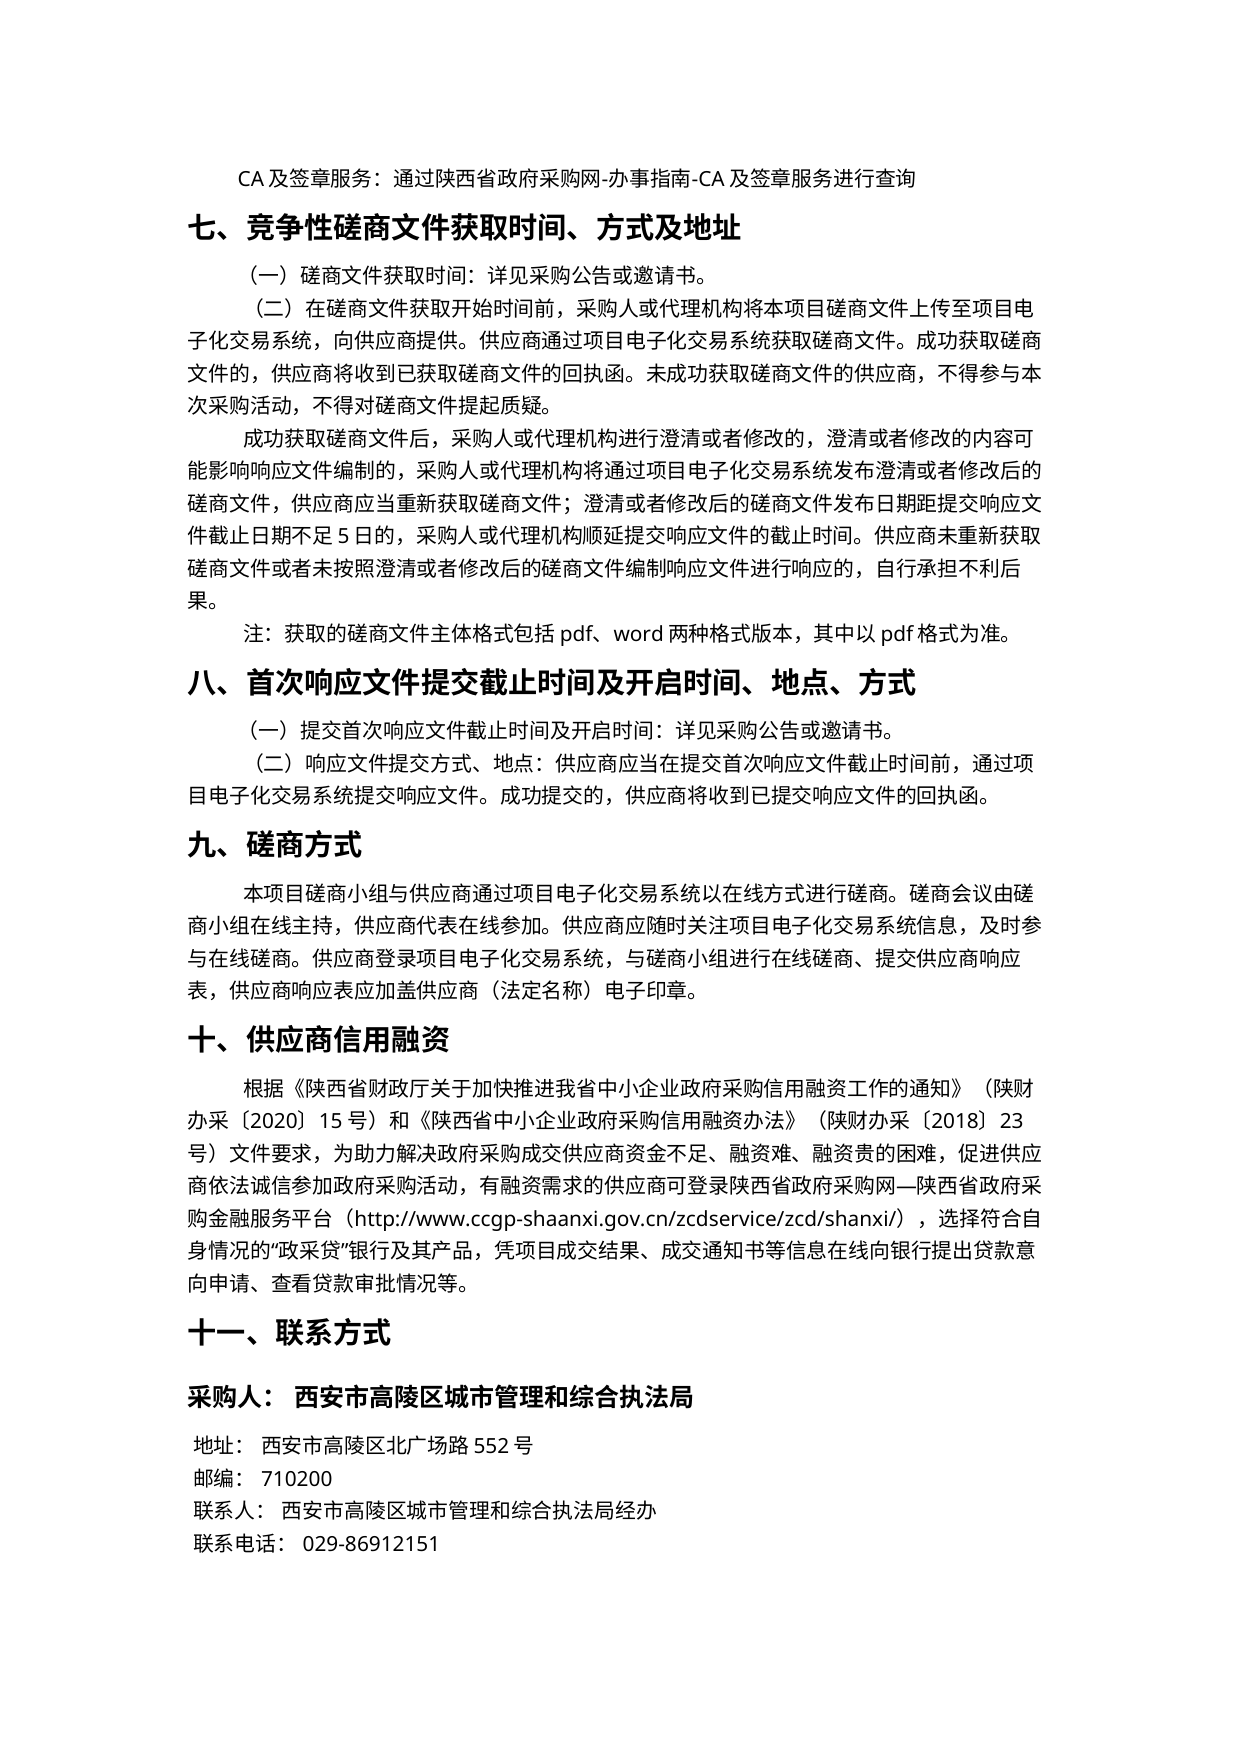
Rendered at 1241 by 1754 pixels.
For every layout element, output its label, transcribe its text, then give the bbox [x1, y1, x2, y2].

text 联系人： 西安市高陵区城市管理和综合执法局经办 [187, 1494, 1053, 1527]
text 七、竞争性磋商文件获取时间、方式及地址 [187, 194, 1053, 259]
text 根据《陕西省财政厅关于加快推进我省中小企业政府采购信用融资工作的通知》（陕财办采〔2020〕15 号）和《陕西省中小企业政府采购信用融资办法》（陕财办采〔2018〕23 号）文件要求，为助力解决政府采购成交供应商资金不足、融资难、融资贵的困难，促进供应商依法诚信参加政府采购活动，有融资需求的供应商可登录陕西省政府采购网—陕西省政府采购金融服务平台（http://www.ccgp-shaanxi.gov.cn/zcdservice/zcd/shanxi/），选择符合自身情况的“政采贷”银行及其产品，凭项目成交结果、成交通知书等信息在线向银行提出贷款意向申请、查看贷款审批情况等。 [187, 1072, 1053, 1299]
text 本项目磋商小组与供应商通过项目电子化交易系统以在线方式进行磋商。磋商会议由磋商小组在线主持，供应商代表在线参加。供应商应随时关注项目电子化交易系统信息，及时参与在线磋商。供应商登录项目电子化交易系统，与磋商小组进行在线磋商、提交供应商响应表，供应商响应表应加盖供应商（法定名称）电子印章。 [187, 877, 1053, 1007]
text 邮编： 710200 [187, 1462, 1053, 1494]
text （一）提交首次响应文件截止时间及开启时间：详见采购公告或邀请书。 [187, 714, 1053, 747]
text 注：获取的磋商文件主体格式包括pdf、word两种格式版本，其中以pdf格式为准。 [187, 617, 1053, 649]
text 采购人： 西安市高陵区城市管理和综合执法局 [187, 1364, 1053, 1429]
text 地址： 西安市高陵区北广场路552号 [187, 1429, 1053, 1462]
text 八、首次响应文件提交截止时间及开启时间、地点、方式 [187, 649, 1053, 714]
text （二）响应文件提交方式、地点：供应商应当在提交首次响应文件截止时间前，通过项目电子化交易系统提交响应文件。成功提交的，供应商将收到已提交响应文件的回执函。 [187, 747, 1053, 812]
text （一）磋商文件获取时间：详见采购公告或邀请书。 [187, 259, 1053, 292]
text 十一、联系方式 [187, 1299, 1053, 1364]
text 成功获取磋商文件后，采购人或代理机构进行澄清或者修改的，澄清或者修改的内容可能影响响应文件编制的，采购人或代理机构将通过项目电子化交易系统发布澄清或者修改后的磋商文件，供应商应当重新获取磋商文件；澄清或者修改后的磋商文件发布日期距提交响应文件截止日期不足5日的，采购人或代理机构顺延提交响应文件的截止时间。供应商未重新获取磋商文件或者未按照澄清或者修改后的磋商文件编制响应文件进行响应的，自行承担不利后果。 [187, 422, 1053, 617]
text 联系电话： 029-86912151 [187, 1527, 1053, 1559]
text CA及签章服务：通过陕西省政府采购网-办事指南-CA及签章服务进行查询 [187, 162, 1053, 194]
text 十、供应商信用融资 [187, 1007, 1053, 1072]
text 九、磋商方式 [187, 812, 1053, 877]
text （二）在磋商文件获取开始时间前，采购人或代理机构将本项目磋商文件上传至项目电子化交易系统，向供应商提供。供应商通过项目电子化交易系统获取磋商文件。成功获取磋商文件的，供应商将收到已获取磋商文件的回执函。未成功获取磋商文件的供应商，不得参与本次采购活动，不得对磋商文件提起质疑。 [187, 292, 1053, 422]
